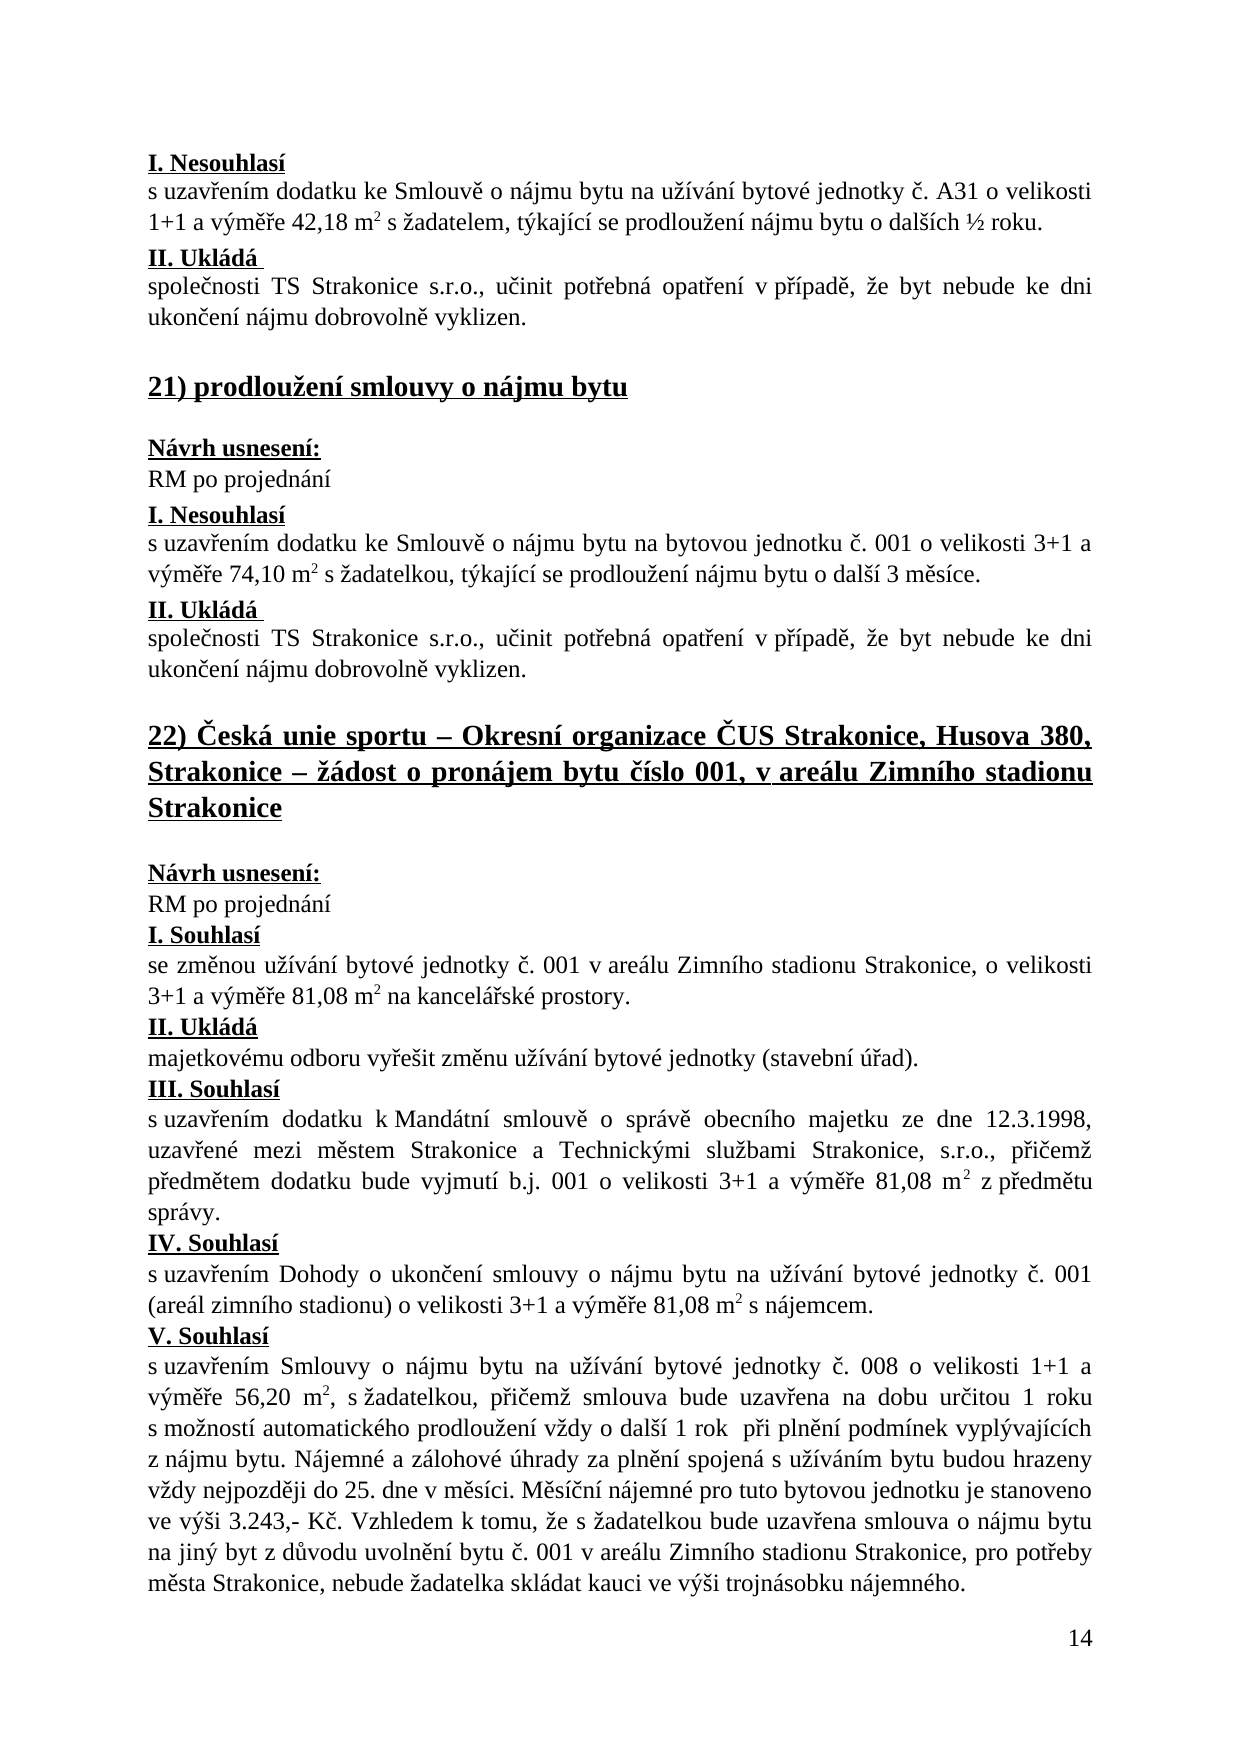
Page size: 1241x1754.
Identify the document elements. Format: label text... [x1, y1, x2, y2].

text se změnou užívání bytové jednotky č. 001 v areálu Zimního stadionu Strakonice, o velikosti 3+1 a výměře 81,08 m2 na kancelářské prostory. [148, 950, 1093, 1010]
text 22) Česká unie sportu – Okresní organizace ČUS Strakonice, Husova 380, Strakonice – žádost o pronájem bytu číslo 001, v areálu Zimního stadionu Strakonice [148, 718, 1093, 783]
text Návrh usnesení: [148, 433, 1093, 462]
text Návrh usnesení: [148, 858, 1093, 886]
text majetkovému odboru vyřešit změnu užívání bytové jednotky (stavební úřad). [148, 1043, 1093, 1071]
text I. Souhlasí [148, 920, 1093, 948]
text s uzavřením dodatku ke Smlouvě o nájmu bytu na bytovou jednotku č. 001 o velikosti 3+1 a výměře 74,10 m2 s žadatelkou, týkající se prodloužení nájmu bytu o další 3 měsíce. [148, 528, 1093, 588]
text II. Ukládá [148, 1012, 1093, 1041]
text II. Ukládá [148, 243, 1093, 271]
text I. Nesouhlasí [148, 500, 1093, 528]
text s uzavřením Smlouvy o nájmu bytu na užívání bytové jednotky č. 008 o velikosti 1+1 a výměře 56,20 m2, s žadatelkou, přičemž smlouva bude uzavřena na dobu určitou 1 roku s možností automatického prodloužení vždy o další 1 rok při plnění podmínek vyplývajících z nájmu bytu. Nájemné a zálohové úhrady za plnění spojená s užíváním bytu budou hrazeny vždy nejpozději do 25. dne v měsíci. Měsíční nájemné pro tuto bytovou jednotku je stanoveno ve výši 3.243,- Kč. Vzhledem k tomu, že s žadatelkou bude uzavřena smlouva o nájmu bytu na jiný byt z důvodu uvolnění bytu č. 001 v areálu Zimního stadionu Strakonice, pro potřeby města Strakonice, nebude žadatelka skládat kauci ve výši trojnásobku nájemného. [148, 1351, 1093, 1597]
text IV. Souhlasí [148, 1228, 1093, 1257]
text RM po projednání [148, 889, 1093, 917]
text II. Ukládá [148, 595, 1093, 623]
text společnosti TS Strakonice s.r.o., učinit potřebná opatření v případě, že byt nebude ke dni ukončení nájmu dobrovolně vyklizen. [148, 271, 1093, 331]
text I. Nesouhlasí [148, 148, 1093, 176]
text s uzavřením dodatku k Mandátní smlouvě o správě obecního majetku ze dne 12.3.1998, uzavřené mezi městem Strakonice a Technickými službami Strakonice, s.r.o., přičemž předmětem dodatku bude vyjmutí b.j. 001 o velikosti 3+1 a výměře 81,08 m2 z předmětu správy. [148, 1104, 1093, 1226]
text s uzavřením Dohody o ukončení smlouvy o nájmu bytu na užívání bytové jednotky č. 001 (areál zimního stadionu) o velikosti 3+1 a výměře 81,08 m2 s nájemcem. [148, 1259, 1093, 1318]
text 22) Česká unie sportu – Okresní organizace ČUS Strakonice, Husova 380, Strakonice – žádost o pronájem bytu číslo 001, v areálu Zimního stadionu Strakonice [148, 784, 1093, 824]
text V. Souhlasí [148, 1321, 1093, 1349]
text RM po projednání [148, 464, 1093, 493]
text společnosti TS Strakonice s.r.o., učinit potřebná opatření v případě, že byt nebude ke dni ukončení nájmu dobrovolně vyklizen. [148, 623, 1093, 683]
text 21) prodloužení smlouvy o nájmu bytu [148, 369, 1093, 402]
text III. Souhlasí [148, 1074, 1093, 1102]
text s uzavřením dodatku ke Smlouvě o nájmu bytu na užívání bytové jednotky č. A31 o velikosti 1+1 a výměře 42,18 m2 s žadatelem, týkající se prodloužení nájmu bytu o dalších ½ roku. [148, 176, 1093, 236]
